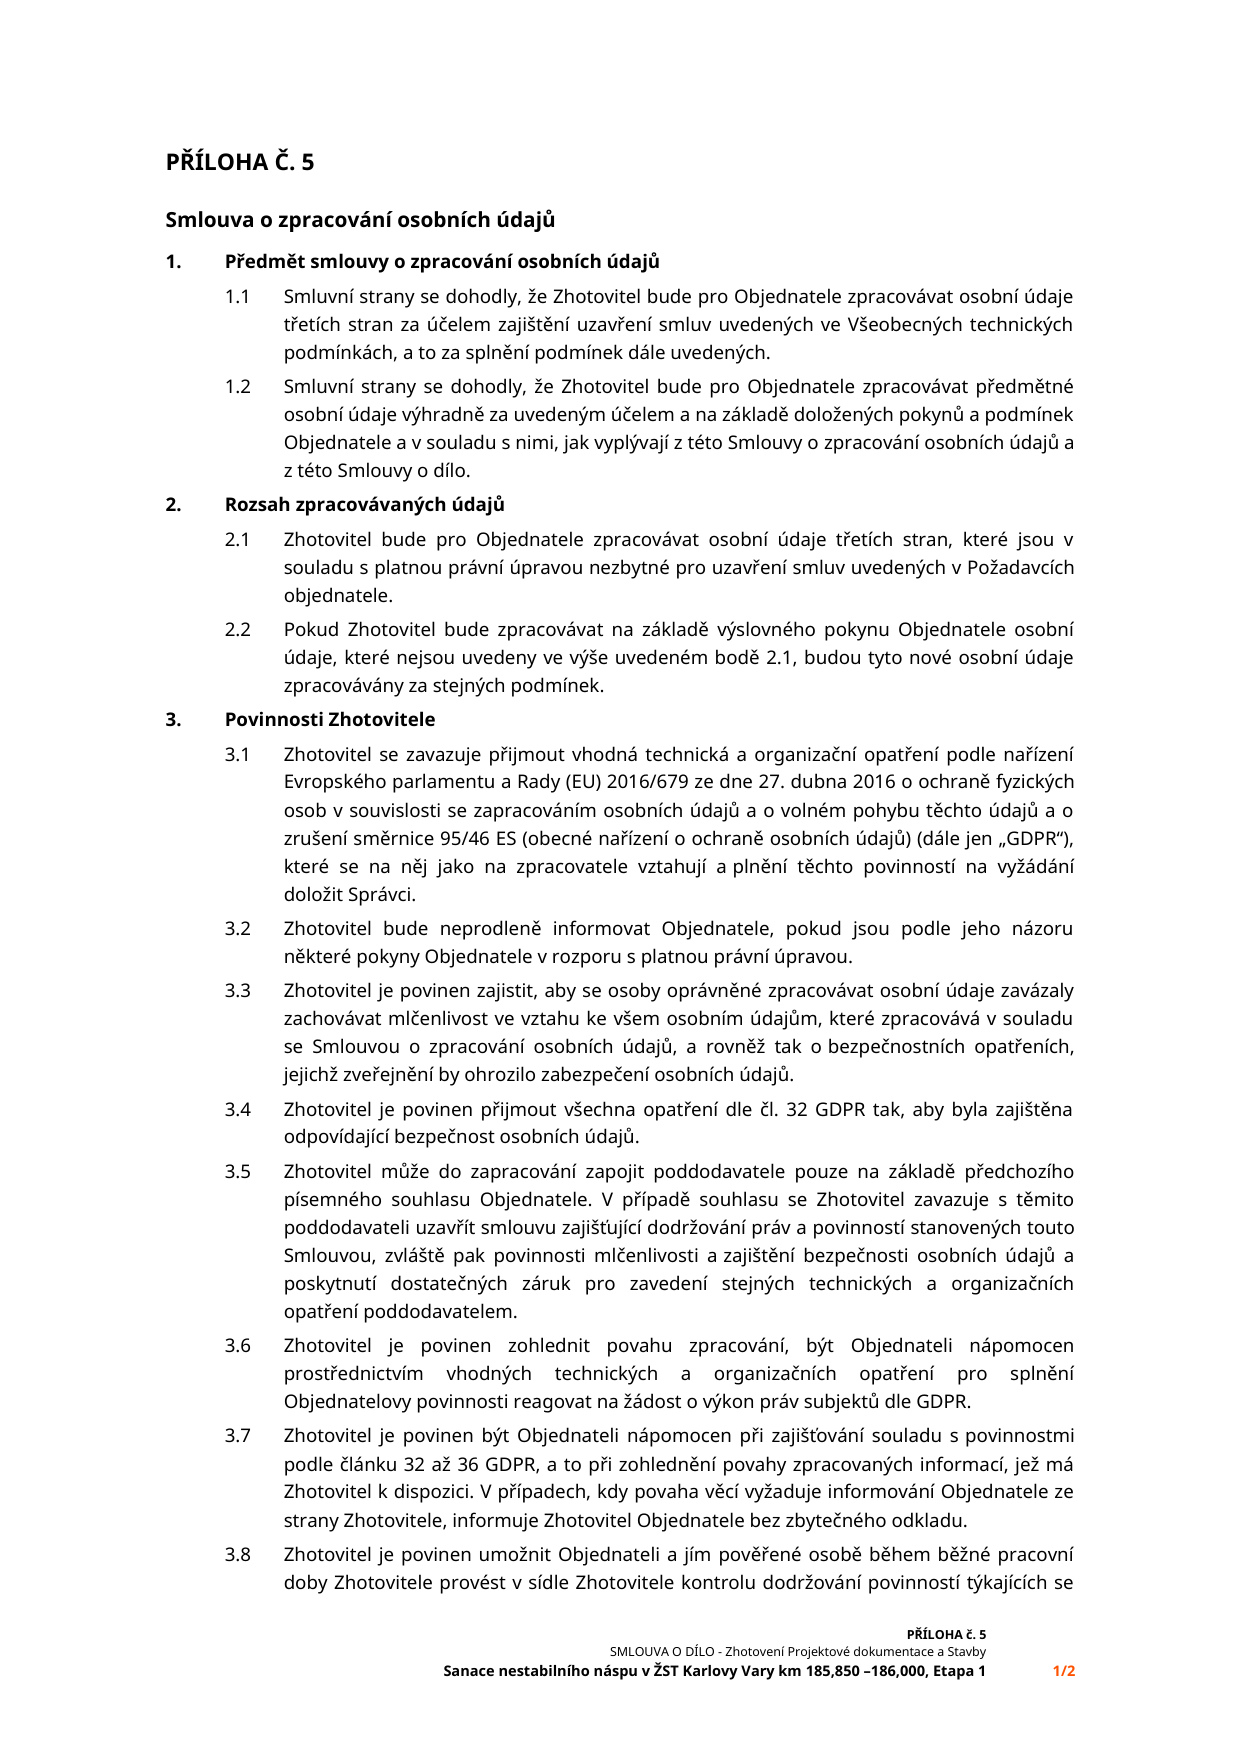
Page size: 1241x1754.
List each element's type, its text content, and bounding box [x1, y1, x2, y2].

list Zhotovitel je povinen být Objednateli nápomocen při zajišťování souladu s povinnostmi podle článku 32 až 36 GDPR, a to při zohlednění povahy zpracovaných informací, jež má Zhotovitel k dispozici. V případech, kdy povaha věcí vyžaduje informování Objednatele ze strany Zhotovitele, informuje Zhotovitel Objednatele bez zbytečného odkladu. [224, 1423, 1075, 1532]
list Rozsah zpracovávaných údajů [165, 492, 1075, 517]
list Zhotovitel bude pro Objednatele zpracovávat osobní údaje třetích stran, které jsou v souladu s platnou právní úpravou nezbytné pro uzavření smluv uvedených v Požadavcích objednatele. [224, 526, 1075, 607]
text Smlouva o zpracování osobních údajů [165, 205, 1075, 233]
list Zhotovitel je povinen přijmout všechna opatření dle čl. 32 GDPR tak, aby byla zajištěna odpovídající bezpečnost osobních údajů. [224, 1096, 1075, 1149]
list Zhotovitel může do zapracování zapojit poddodavatele pouze na základě předchozího písemného souhlasu Objednatele. V případě souhlasu se Zhotovitel zavazuje s těmito poddodavateli uzavřít smlouvu zajišťující dodržování práv a povinností stanovených touto Smlouvou, zvláště pak povinnosti mlčenlivosti a zajištění bezpečnosti osobních údajů a poskytnutí dostatečných záruk pro zavedení stejných technických a organizačních opatření poddodavatelem. [224, 1158, 1075, 1324]
list Zhotovitel bude neprodleně informovat Objednatele, pokud jsou podle jeho názoru některé pokyny Objednatele v rozporu s platnou právní úpravou. [224, 915, 1075, 969]
list Pokud Zhotovitel bude zpracovávat na základě výslovného pokynu Objednatele osobní údaje, které nejsou uvedeny ve výše uvedeném bodě 2.1, budou tyto nové osobní údaje zpracovávány za stejných podmínek. [224, 616, 1075, 698]
list Smluvní strany se dohodly, že Zhotovitel bude pro Objednatele zpracovávat předmětné osobní údaje výhradně za uvedeným účelem a na základě doložených pokynů a podmínek Objednatele a v souladu s nimi, jak vyplývají z této Smlouvy o zpracování osobních údajů a z této Smlouvy o dílo. [224, 373, 1075, 483]
list Zhotovitel se zavazuje přijmout vhodná technická a organizační opatření podle nařízení Evropského parlamentu a Rady (EU) 2016/679 ze dne 27. dubna 2016 o ochraně fyzických osob v souvislosti se zapracováním osobních údajů a o volném pohybu těchto údajů a o zrušení směrnice 95/46 ES (obecné nařízení o ochraně osobních údajů) (dále jen „GDPR“), které se na něj jako na zpracovatele vztahují a plnění těchto povinností na vyžádání doložit Správci. [224, 741, 1075, 906]
text Příloha č. 5 [165, 146, 1075, 177]
list Zhotovitel je povinen zohlednit povahu zpracování, být Objednateli nápomocen prostřednictvím vhodných technických a organizačních opatření pro splnění Objednatelovy povinnosti reagovat na žádost o výkon práv subjektů dle GDPR. [224, 1332, 1075, 1414]
list Smluvní strany se dohodly, že Zhotovitel bude pro Objednatele zpracovávat osobní údaje třetích stran za účelem zajištění uzavření smluv uvedených ve Všeobecných technických podmínkách, a to za splnění podmínek dále uvedených. [224, 283, 1075, 364]
list Zhotovitel je povinen zajistit, aby se osoby oprávněné zpracovávat osobní údaje zavázaly zachovávat mlčenlivost ve vztahu ke všem osobním údajům, které zpracovává v souladu se Smlouvou o zpracování osobních údajů, a rovněž tak o bezpečnostních opatřeních, jejichž zveřejnění by ohrozilo zabezpečení osobních údajů. [224, 977, 1075, 1087]
list Předmět smlouvy o zpracování osobních údajů [165, 249, 1075, 274]
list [224, 1541, 1075, 1595]
list Povinnosti Zhotovitele [165, 707, 1075, 732]
